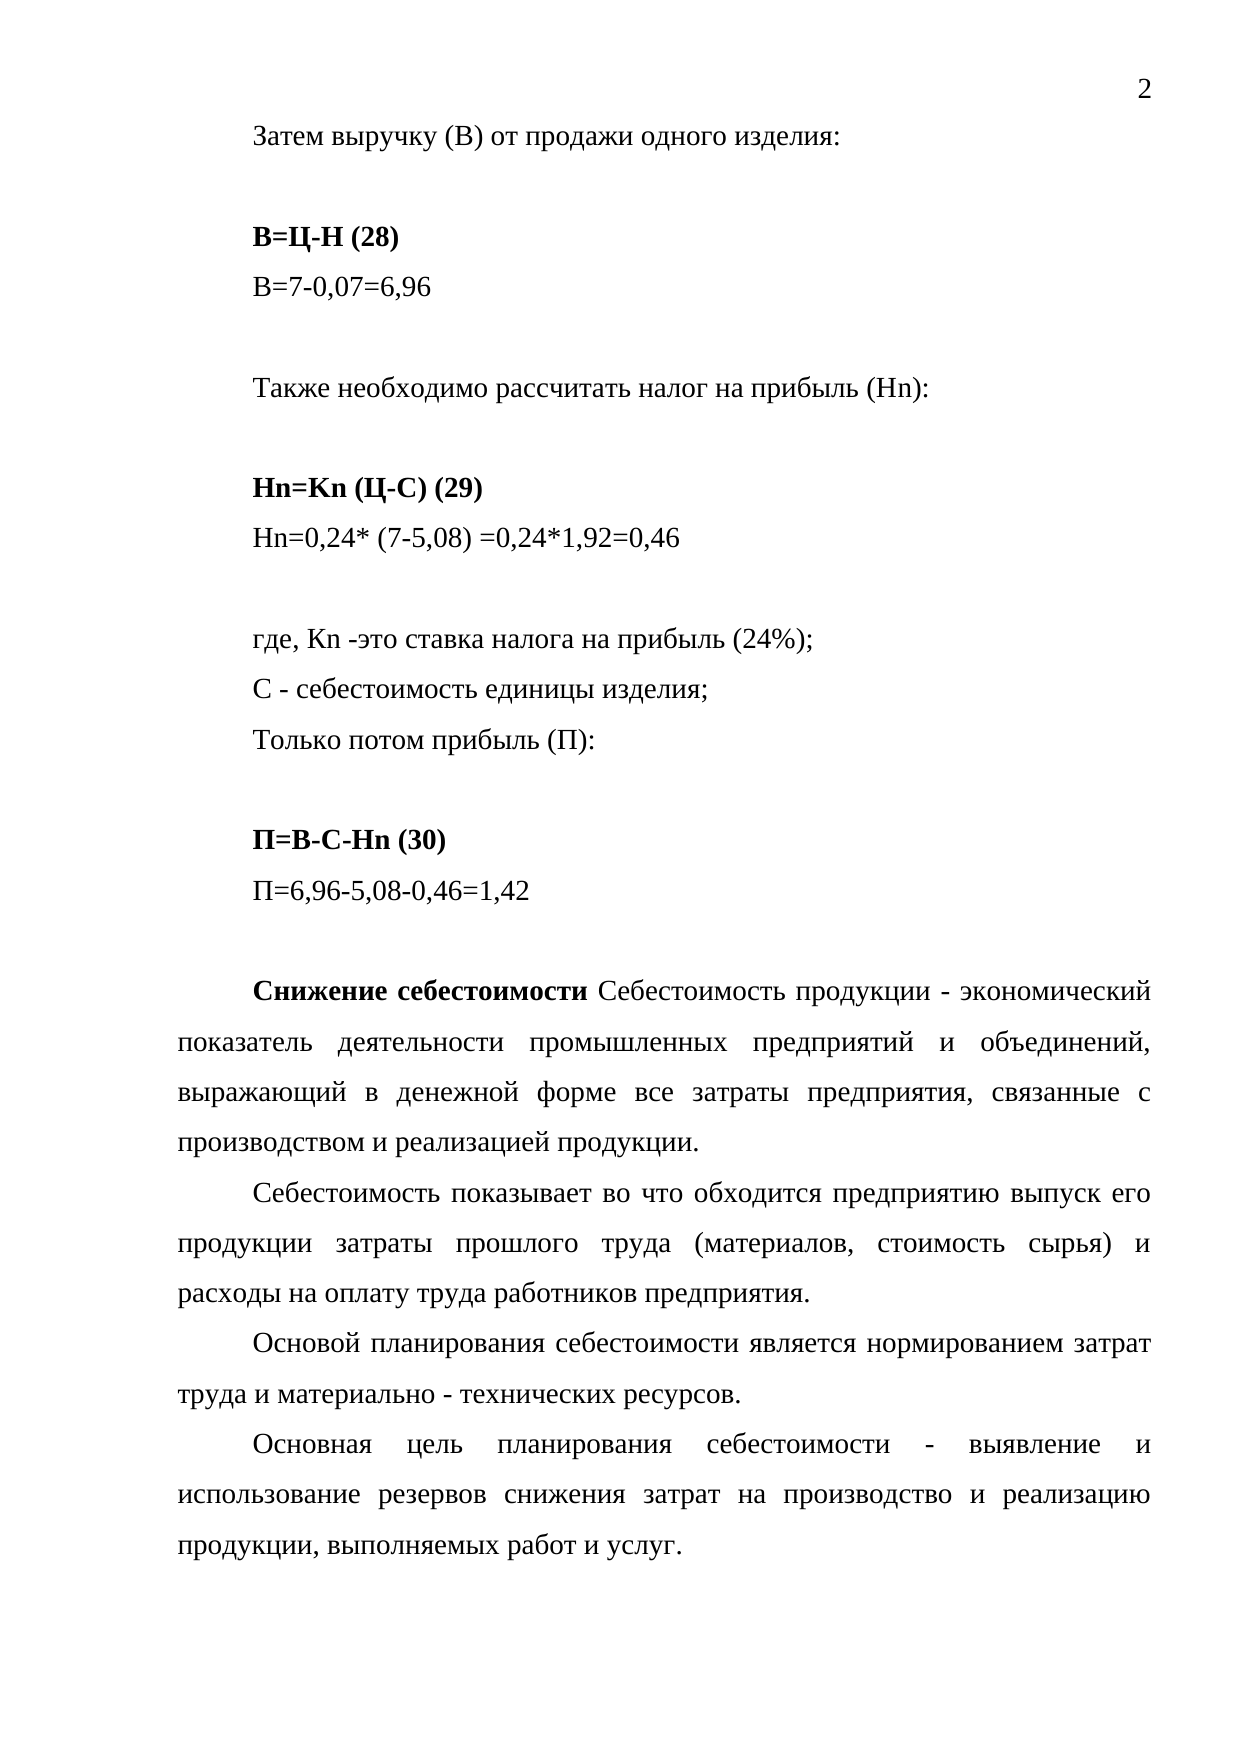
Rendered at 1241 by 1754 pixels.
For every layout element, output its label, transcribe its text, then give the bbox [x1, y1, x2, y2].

text Затем выручку (В) от продажи одного изделия: [177, 118, 1152, 152]
text П=В-С-Нn (30) [177, 822, 1152, 856]
text С - себестоимость единицы изделия; [177, 672, 1152, 705]
text Hn=0,24* (7-5,08) =0,24*1,92=0,46 [177, 521, 1152, 554]
text В=7-0,07=6,96 [177, 269, 1152, 303]
text Hn=Kn (Ц-C) (29) [177, 470, 1152, 504]
text Снижение себестоимости Себестоимость продукции - экономический показатель деятельности промышленных предприятий и объединений, выражающий в денежной форме все затраты предприятия, связанные с производством и реализацией продукции. [177, 973, 1152, 1158]
text где, Кn -это ставка налога на прибыль (24%); [177, 621, 1152, 655]
text Себестоимость показывает во что обходится предприятию выпуск его продукции затраты прошлого труда (материалов, стоимость сырья) и расходы на оплату труда работников предприятия. [177, 1175, 1152, 1309]
text П=6,96-5,08-0,46=1,42 [177, 873, 1152, 906]
text Также необходимо рассчитать налог на прибыль (Нn): [177, 370, 1152, 403]
text Только потом прибыль (П): [177, 722, 1152, 755]
text Основная цель планирования себестоимости - выявление и использование резервов снижения затрат на производство и реализацию продукции, выполняемых работ и услуг. [177, 1426, 1152, 1560]
text Основой планирования себестоимости является нормированием затрат труда и материально - технических ресурсов. [177, 1326, 1152, 1409]
text В=Ц-Н (28) [177, 219, 1152, 252]
